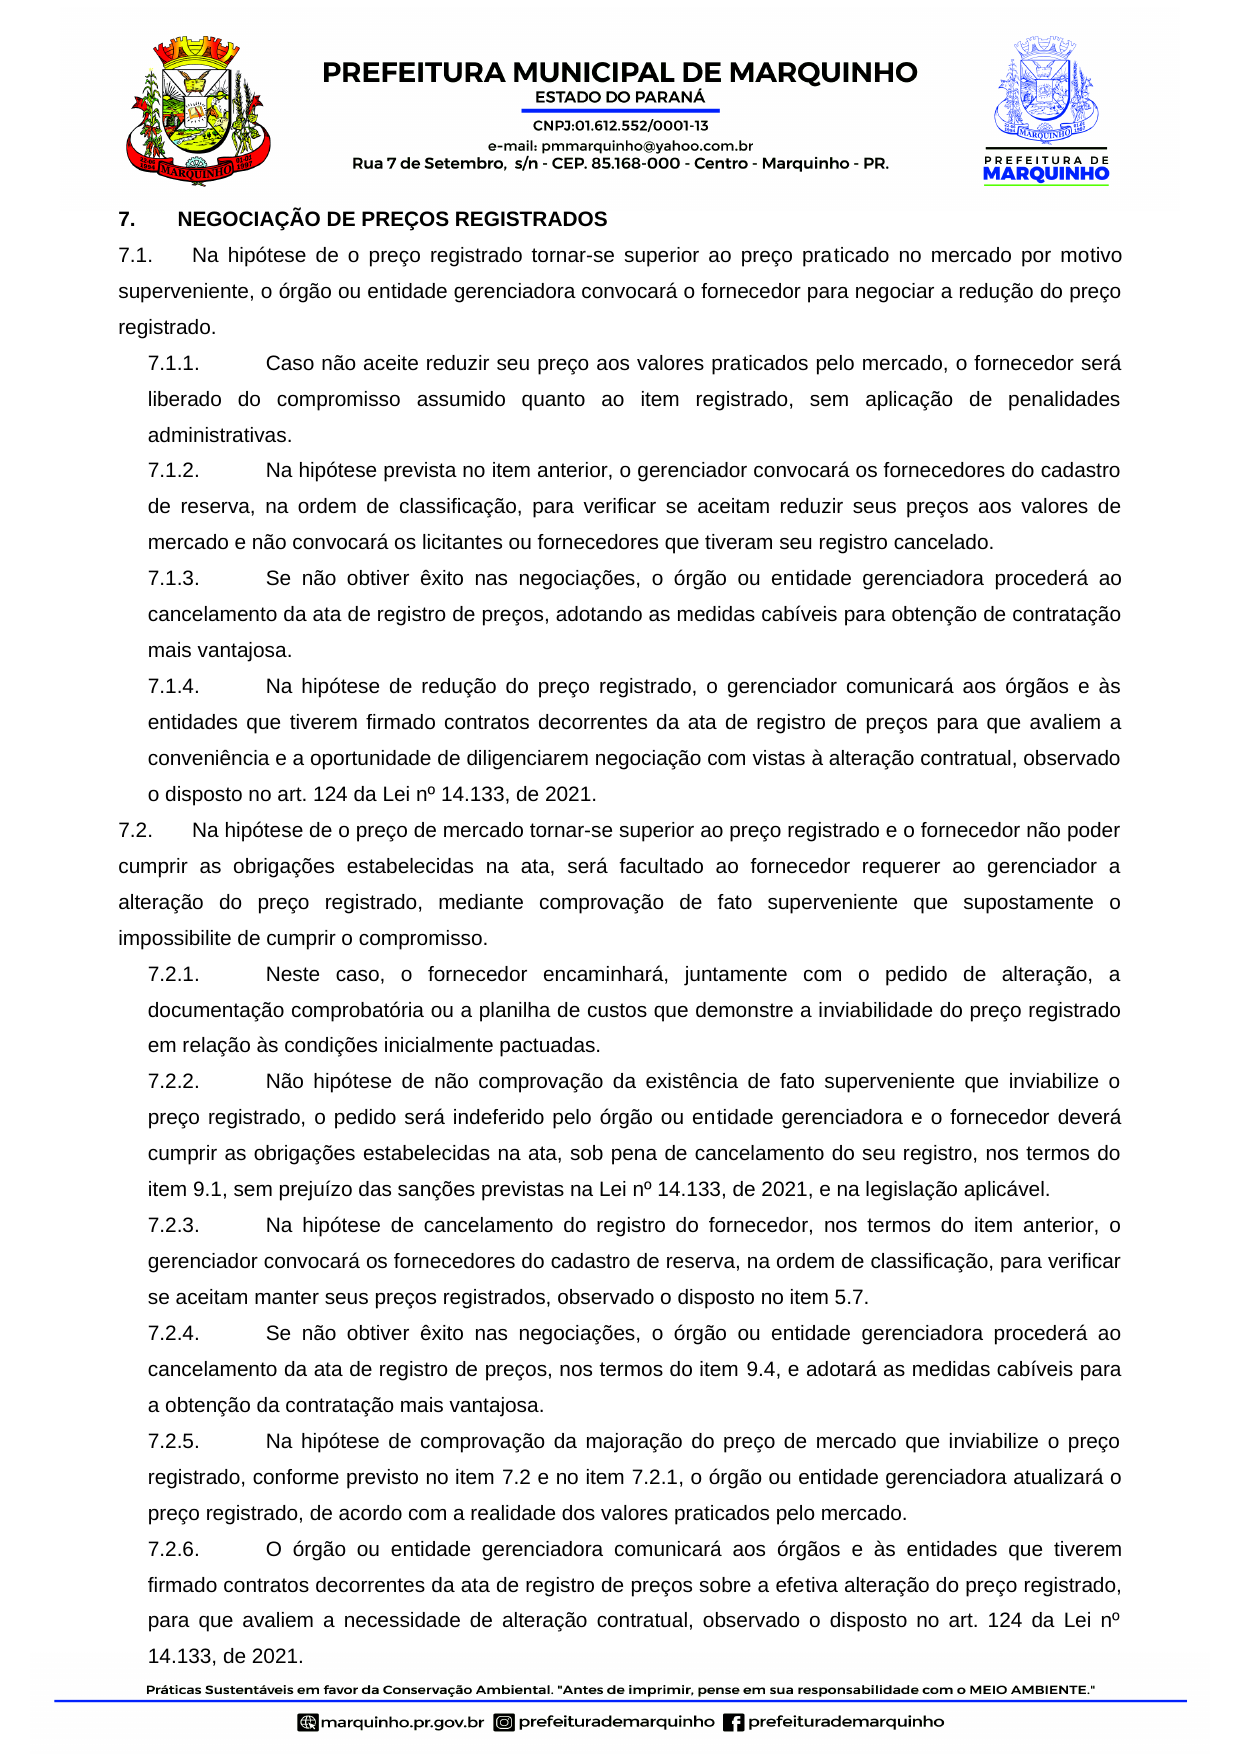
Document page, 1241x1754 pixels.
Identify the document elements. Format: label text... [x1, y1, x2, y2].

picture [30, 1652, 1210, 1754]
list Na hipótese de comprovação da majoração do preço de mercado que inviabilize o preço registrado, conforme previsto no item 7.2 e no item 7.2.1, o órgão ou entidade gerenciadora atualizará o preço registrado, de acordo com a realidade dos valores praticados pelo mercado. [148, 1429, 1122, 1524]
list Caso não aceite reduzir seu preço aos valores praticados pelo mercado, o fornecedor será liberado do compromisso assumido quanto ao item registrado, sem aplicação de penalidades administrativas. [148, 351, 1122, 446]
list Na hipótese de cancelamento do registro do fornecedor, nos termos do item anterior, o gerenciador convocará os fornecedores do cadastro de reserva, na ordem de classificação, para verificar se aceitam manter seus preços registrados, observado o disposto no item 5.7. [148, 1213, 1122, 1309]
list Na hipótese prevista no item anterior, o gerenciador convocará os fornecedores do cadastro de reserva, na ordem de classificação, para verificar se aceitam reduzir seus preços aos valores de mercado e não convocará os licitantes ou fornecedores que tiveram seu registro cancelado. [148, 458, 1122, 554]
list Se não obtiver êxito nas negociações, o órgão ou entidade gerenciadora procederá ao cancelamento da ata de registro de preços, adotando as medidas cabíveis para obtenção de contratação mais vantajosa. [148, 566, 1122, 662]
list Na hipótese de redução do preço registrado, o gerenciador comunicará aos órgãos e às entidades que tiverem firmado contratos decorrentes da ata de registro de preços para que avaliem a conveniência e a oportunidade de diligenciarem negociação com vistas à alteração contratual, observado o disposto no art. 124 da Lei nº 14.133, de 2021. [148, 674, 1122, 806]
list Neste caso, o fornecedor encaminhará, juntamente com o pedido de alteração, a documentação comprobatória ou a planilha de custos que demonstre a inviabilidade do preço registrado em relação às condições inicialmente pactuadas. [148, 961, 1122, 1057]
list Se não obtiver êxito nas negociações, o órgão ou entidade gerenciadora procederá ao cancelamento da ata de registro de preços, nos termos do item 9.4, e adotará as medidas cabíveis para a obtenção da contratação mais vantajosa. [148, 1321, 1122, 1417]
list NEGOCIAÇÃO DE PREÇOS REGISTRADOS [118, 207, 1122, 231]
list O órgão ou entidade gerenciadora comunicará aos órgãos e às entidades que tiverem firmado contratos decorrentes da ata de registro de preços sobre a efetiva alteração do preço registrado, para que avaliem a necessidade de alteração contratual, observado o disposto no art. 124 da Lei nº 14.133, de 2021. [148, 1536, 1122, 1668]
list Não hipótese de não comprovação da existência de fato superveniente que inviabilize o preço registrado, o pedido será indeferido pelo órgão ou entidade gerenciadora e o fornecedor deverá cumprir as obrigações estabelecidas na ata, sob pena de cancelamento do seu registro, nos termos do item 9.1, sem prejuízo das sanções previstas na Lei nº 14.133, de 2021, e na legislação aplicável. [148, 1069, 1122, 1201]
list Na hipótese de o preço de mercado tornar-se superior ao preço registrado e o fornecedor não poder cumprir as obrigações estabelecidas na ata, será facultado ao fornecedor requerer ao gerenciador a alteração do preço registrado, mediante comprovação de fato superveniente que supostamente o impossibilite de cumprir o compromisso. [118, 818, 1122, 949]
list Na hipótese de o preço registrado tornar-se superior ao preço praticado no mercado por motivo superveniente, o órgão ou entidade gerenciadora convocará o fornecedor para negociar a redução do preço registrado. [118, 243, 1122, 338]
picture [60, 7, 1181, 211]
